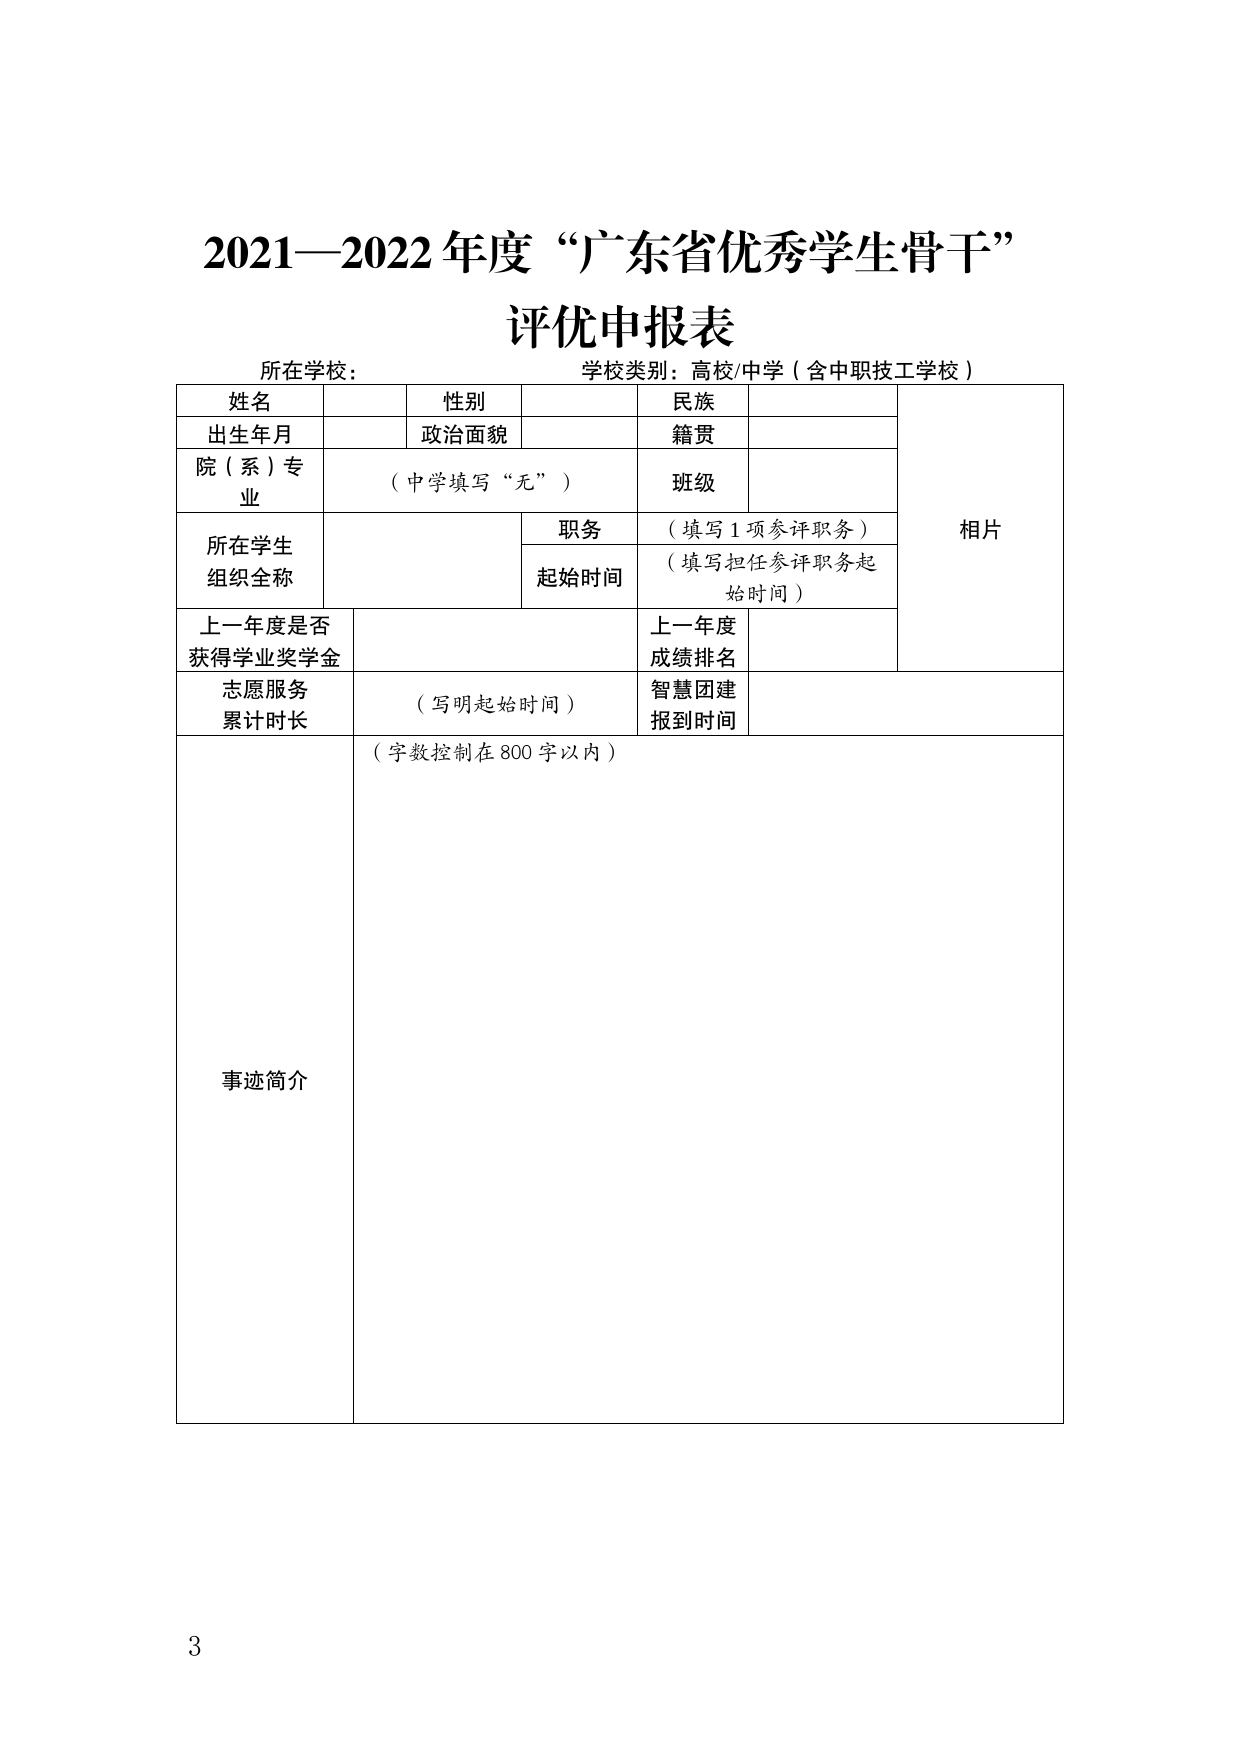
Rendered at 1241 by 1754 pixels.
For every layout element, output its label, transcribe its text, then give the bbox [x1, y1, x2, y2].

table_cell 智慧团建 报到时间 [638, 672, 748, 735]
table_cell [749, 672, 1063, 735]
table_cell [324, 513, 521, 608]
table_cell 上一年度成绩排名 [638, 609, 748, 671]
table_cell 出生年月 [177, 417, 323, 448]
table_cell 所在学生 组织全称 [177, 513, 323, 608]
table_header 姓名 [177, 385, 323, 416]
table_cell [749, 417, 897, 448]
table_cell （写明起始时间） [354, 672, 637, 735]
table_header [749, 385, 897, 416]
table_cell [749, 609, 897, 671]
text 2021—2022年度“广东省优秀学生骨干” [187, 208, 1053, 283]
table_cell （字数控制在800字以内） [354, 736, 1063, 1423]
table_cell 院（系）专业 [177, 449, 323, 512]
table_cell 籍贯 [638, 417, 748, 448]
table_cell （填写担任参评职务起始时间） [638, 545, 897, 608]
table_cell [354, 609, 637, 671]
table_cell 班级 [638, 449, 748, 512]
table_cell 志愿服务 累计时长 [177, 672, 353, 735]
table_header 相片 [898, 385, 1063, 671]
table_cell 政治面貌 [407, 417, 521, 448]
table_cell 事迹简介 [177, 736, 353, 1423]
table_header 民族 [638, 385, 748, 416]
table_cell [749, 449, 897, 512]
table_cell （填写1项参评职务） [638, 513, 897, 544]
table_header 性别 [407, 385, 521, 416]
table_cell （中学填写“无”） [324, 449, 637, 512]
table_header [522, 385, 637, 416]
text 所在学校： 学校类别：高校/中学（含中职技工学校） [187, 358, 1053, 384]
table_cell [522, 417, 637, 448]
table_cell [324, 417, 406, 448]
table_cell 职务 [522, 513, 637, 544]
table_cell 上一年度是否 获得学业奖学金 [177, 609, 353, 671]
text 评优申报表 [187, 283, 1053, 358]
table_cell 起始时间 [522, 545, 637, 608]
table_header [324, 385, 406, 416]
